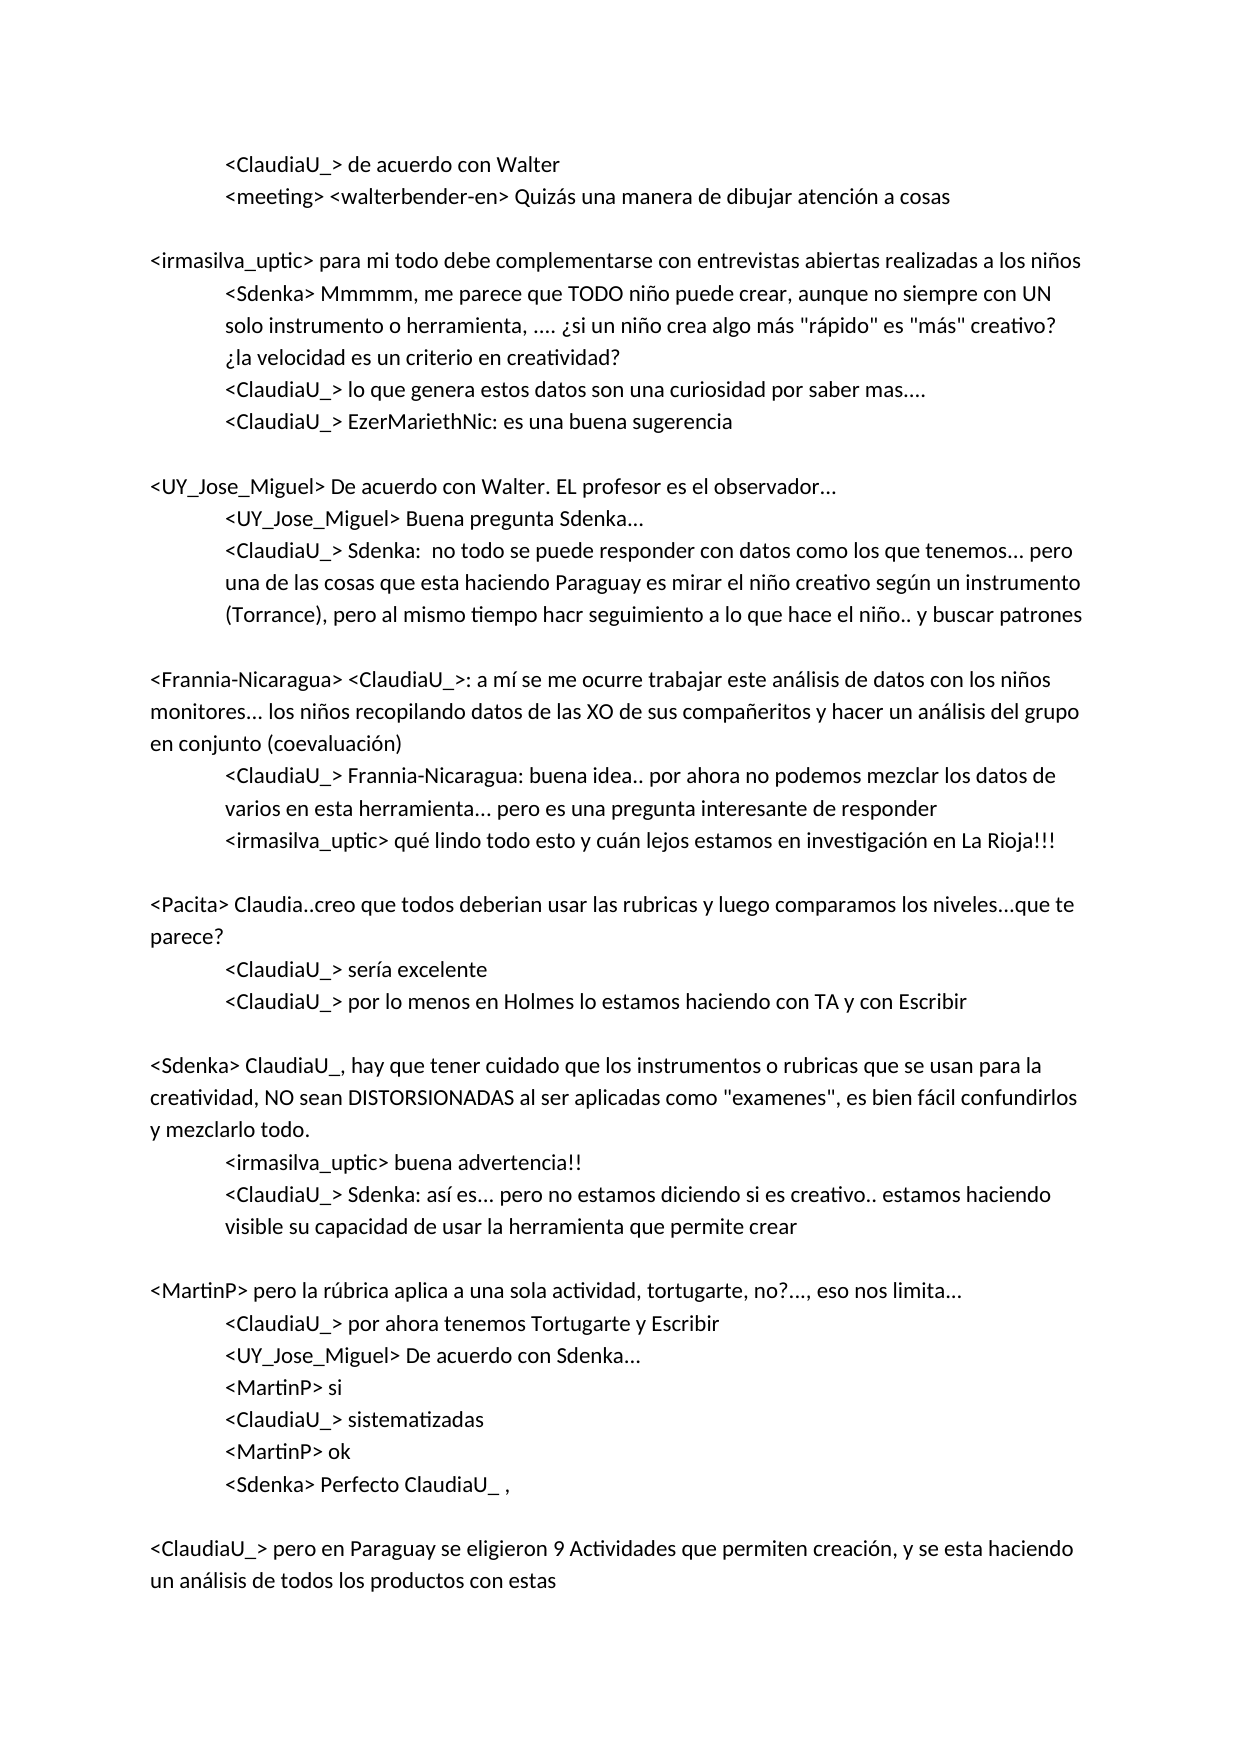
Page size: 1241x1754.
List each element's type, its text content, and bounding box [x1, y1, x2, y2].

text <ClaudiaU_> sistematizadas [225, 1405, 1090, 1433]
text <ClaudiaU_> por ahora tenemos Tortugarte y Escribir [150, 1309, 1090, 1337]
text <Pacita> Claudia..creo que todos deberian usar las rubricas y luego comparamos los niveles...que te parece? [150, 890, 1090, 951]
text <MartinP> pero la rúbrica aplica a una sola actividad, tortugarte, no?..., eso nos limita... [150, 1277, 1090, 1304]
text <UY_Jose_Miguel> De acuerdo con Sdenka... [150, 1341, 1090, 1369]
text <Frannia-Nicaragua> <ClaudiaU_>: a mí se me ocurre trabajar este análisis de datos con los niños monitores... los niños recopilando datos de las XO de sus compañeritos y hacer un análisis del grupo en conjunto (coevaluación) [150, 665, 1090, 757]
text <ClaudiaU_> sería excelente [150, 955, 1090, 983]
text <ClaudiaU_> Sdenka: no todo se puede responder con datos como los que tenemos... pero una de las cosas que esta haciendo Paraguay es mirar el niño creativo según un instrumento (Torrance), pero al mismo tiempo hacr seguimiento a lo que hace el niño.. y buscar patrones [225, 536, 1090, 629]
text <Sdenka> ClaudiaU_, hay que tener cuidado que los instrumentos o rubricas que se usan para la creatividad, NO sean DISTORSIONADAS al ser aplicadas como "examenes", es bien fácil confundirlos y mezclarlo todo. [150, 1051, 1090, 1144]
text <Sdenka> Mmmmm, me parece que TODO niño puede crear, aunque no siempre con UN solo instrumento o herramienta, .... ¿si un niño crea algo más "rápido" es "más" creativo? ¿la velocidad es un criterio en creatividad? [225, 279, 1090, 371]
text <MartinP> ok [225, 1437, 1090, 1466]
text <UY_Jose_Miguel> Buena pregunta Sdenka... [150, 504, 1090, 532]
text <ClaudiaU_> Frannia-Nicaragua: buena idea.. por ahora no podemos mezclar los datos de varios en esta herramienta... pero es una pregunta interesante de responder [225, 762, 1090, 822]
text <ClaudiaU_> lo que genera estos datos son una curiosidad por saber mas.... [150, 375, 1090, 403]
text <ClaudiaU_> Sdenka: así es... pero no estamos diciendo si es creativo.. estamos haciendo visible su capacidad de usar la herramienta que permite crear [225, 1180, 1090, 1240]
text <meeting> <walterbender-en> Quizás una manera de dibujar atención a cosas [225, 182, 1090, 210]
text <irmasilva_uptic> para mi todo debe complementarse con entrevistas abiertas realizadas a los niños [150, 247, 1090, 274]
text <irmasilva_uptic> qué lindo todo esto y cuán lejos estamos en investigación en La Rioja!!! [150, 826, 1090, 854]
text <ClaudiaU_> EzerMariethNic: es una buena sugerencia [150, 407, 1090, 436]
text <ClaudiaU_> de acuerdo con Walter [225, 150, 1090, 178]
text <MartinP> si [150, 1373, 1090, 1401]
text <ClaudiaU_> por lo menos en Holmes lo estamos haciendo con TA y con Escribir [150, 987, 1090, 1015]
text <UY_Jose_Miguel> De acuerdo con Walter. EL profesor es el observador... [150, 472, 1090, 500]
text <ClaudiaU_> pero en Paraguay se eligieron 9 Actividades que permiten creación, y se esta haciendo un análisis de todos los productos con estas [150, 1534, 1090, 1594]
text <Sdenka> Perfecto ClaudiaU_ , [225, 1470, 1090, 1498]
text <irmasilva_uptic> buena advertencia!! [150, 1148, 1090, 1176]
